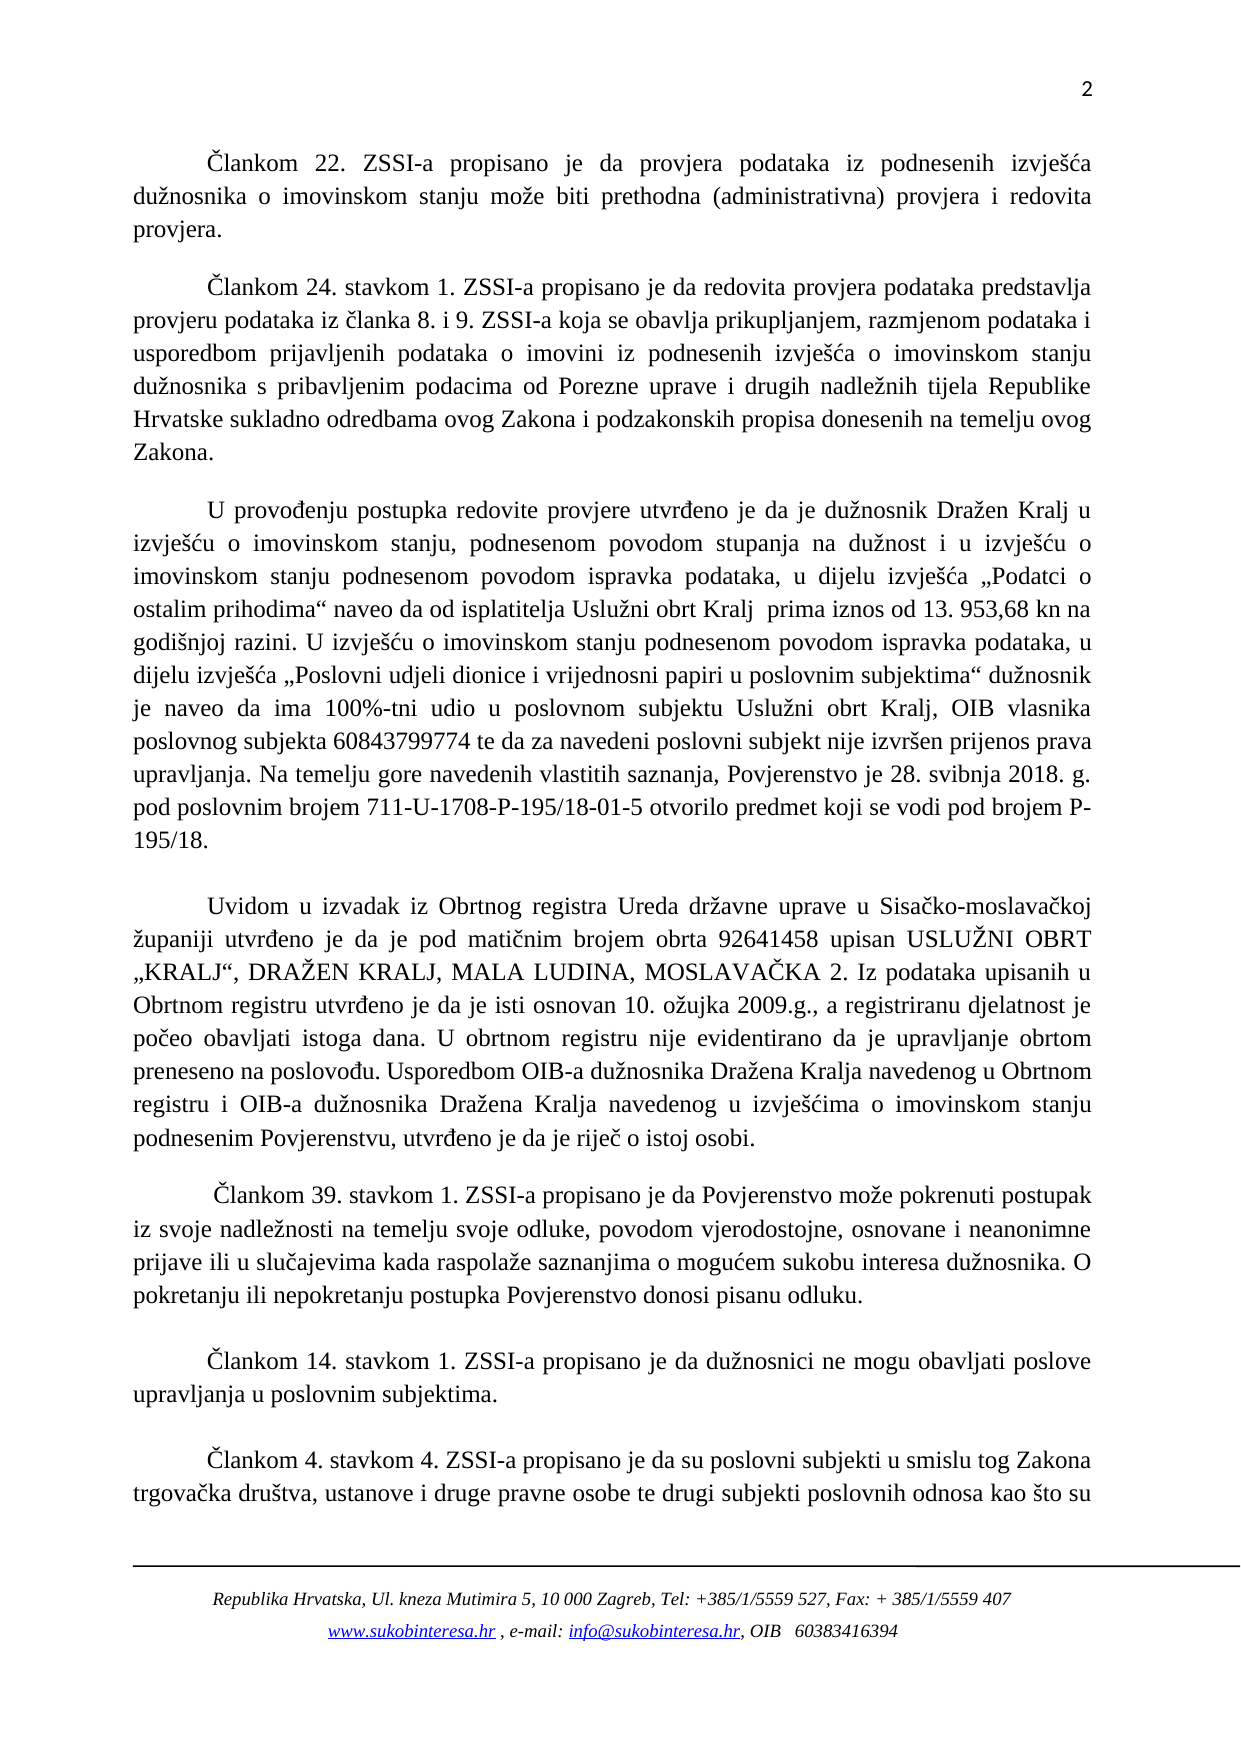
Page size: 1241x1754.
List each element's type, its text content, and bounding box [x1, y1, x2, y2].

text Uvidom u izvadak iz Obrtnog registra Ureda državne uprave u Sisačko-moslavačkoj županiji utvrđeno je da je pod matičnim brojem obrta 92641458 upisan USLUŽNI OBRT „KRALJ“, DRAŽEN KRALJ, MALA LUDINA, MOSLAVAČKA 2. Iz podataka upisanih u Obrtnom registru utvrđeno je da je isti osnovan 10. ožujka 2009.g., a registriranu djelatnost je počeo obavljati istoga dana. U obrtnom registru nije evidentirano da je upravljanje obrtom preneseno na poslovođu. Usporedbom OIB-a dužnosnika Dražena Kralja navedenog u Obrtnom registru i OIB-a dužnosnika Dražena Kralja navedenog u izvješćima o imovinskom stanju podnesenim Povjerenstvu, utvrđeno je da je riječ o istoj osobi. [133, 891, 1092, 1151]
text U provođenju postupka redovite provjere utvrđeno je da je dužnosnik Dražen Kralj u izvješću o imovinskom stanju, podnesenom povodom stupanja na dužnost i u izvješću o imovinskom stanju podnesenom povodom ispravka podataka, u dijelu izvješća „Podatci o ostalim prihodima“ naveo da od isplatitelja Uslužni obrt Kralj prima iznos od 13. 953,68 kn na godišnjoj razini. U izvješću o imovinskom stanju podnesenom povodom ispravka podataka, u dijelu izvješća „Poslovni udjeli dionice i vrijednosni papiri u poslovnim subjektima“ dužnosnik je naveo da ima 100%-tni udio u poslovnom subjektu Uslužni obrt Kralj, OIB vlasnika poslovnog subjekta 60843799774 te da za navedeni poslovni subjekt nije izvršen prijenos prava upravljanja. Na temelju gore navedenih vlastitih saznanja, Povjerenstvo je 28. svibnja 2018. g. pod poslovnim brojem 711-U-1708-P-195/18-01-5 otvorilo predmet koji se vodi pod brojem P-195/18. [133, 495, 1092, 854]
text Člankom 22. ZSSI-a propisano je da provjera podataka iz podnesenih izvješća dužnosnika o imovinskom stanju može biti prethodna (administrativna) provjera i redovita provjera. [133, 148, 1092, 242]
text Člankom 14. stavkom 1. ZSSI-a propisano je da dužnosnici ne mogu obavljati poslove upravljanja u poslovnim subjektima. [133, 1346, 1092, 1407]
text Člankom 39. stavkom 1. ZSSI-a propisano je da Povjerenstvo može pokrenuti postupak iz svoje nadležnosti na temelju svoje odluke, povodom vjerodostojne, osnovane i neanonimne prijave ili u slučajevima kada raspolaže saznanjima o mogućem sukobu interesa dužnosnika. O pokretanju ili nepokretanju postupka Povjerenstvo donosi pisanu odluku. [133, 1181, 1092, 1308]
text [133, 1445, 1092, 1507]
text Člankom 24. stavkom 1. ZSSI-a propisano je da redovita provjera podataka predstavlja provjeru podataka iz članka 8. i 9. ZSSI-a koja se obavlja prikupljanjem, razmjenom podataka i usporedbom prijavljenih podataka o imovini iz podnesenih izvješća o imovinskom stanju dužnosnika s pribavljenim podacima od Porezne uprave i drugih nadležnih tijela Republike Hrvatske sukladno odredbama ovog Zakona i podzakonskih propisa donesenih na temelju ovog Zakona. [133, 272, 1092, 466]
